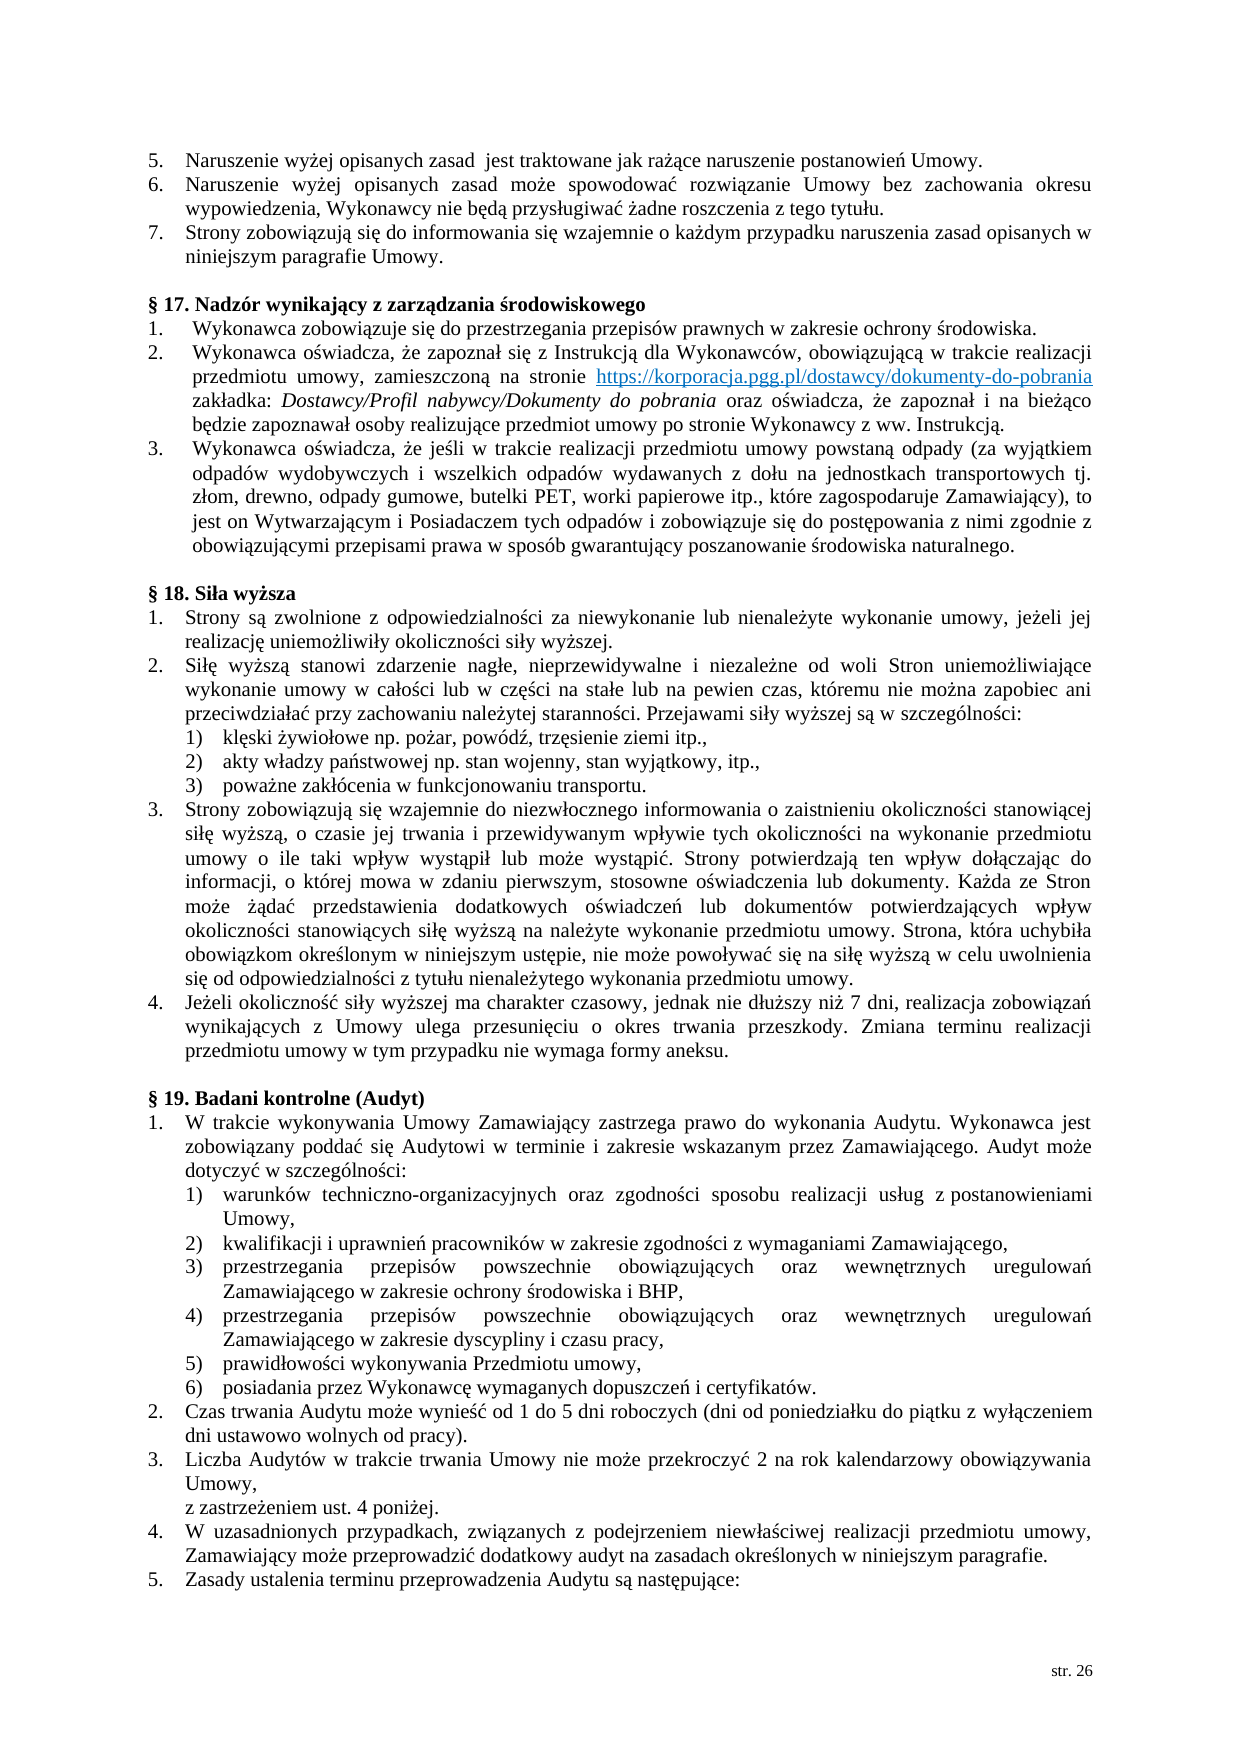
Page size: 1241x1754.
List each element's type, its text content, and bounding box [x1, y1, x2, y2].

list W uzasadnionych przypadkach, związanych z podejrzeniem niewłaściwej realizacji przedmiotu umowy, Zamawiający może przeprowadzić dodatkowy audyt na zasadach określonych w niniejszym paragrafie. [148, 1519, 1093, 1567]
list warunków techniczno-organizacyjnych oraz zgodności sposobu realizacji usług z postanowieniami Umowy, [185, 1182, 1093, 1230]
subtitle § 17. Nadzór wynikający z zarządzania środowiskowego [148, 292, 1093, 316]
list posiadania przez Wykonawcę wymaganych dopuszczeń i certyfikatów. [185, 1375, 1093, 1399]
list Strony są zwolnione z odpowiedzialności za niewykonanie lub nienależyte wykonanie umowy, jeżeli jej realizację uniemożliwiły okoliczności siły wyższej. [148, 605, 1093, 653]
list Liczba Audytów w trakcie trwania Umowy nie może przekroczyć 2 na rok kalendarzowy obowiązywania Umowy, z zastrzeżeniem ust. 4 poniżej. [148, 1447, 1093, 1519]
list przestrzegania przepisów powszechnie obowiązujących oraz wewnętrznych uregulowań Zamawiającego w zakresie ochrony środowiska i BHP, [185, 1254, 1093, 1303]
subtitle § 18. Siła wyższa [148, 581, 1093, 605]
list Czas trwania Audytu może wynieść od 1 do 5 dni roboczych (dni od poniedziałku do piątku z wyłączeniem dni ustawowo wolnych od pracy). [148, 1399, 1093, 1447]
list Strony zobowiązują się do informowania się wzajemnie o każdym przypadku naruszenia zasad opisanych w niniejszym paragrafie Umowy. [148, 220, 1093, 268]
list przestrzegania przepisów powszechnie obowiązujących oraz wewnętrznych uregulowań Zamawiającego w zakresie dyscypliny i czasu pracy, [185, 1303, 1093, 1351]
list akty władzy państwowej np. stan wojenny, stan wyjątkowy, itp., [185, 749, 1093, 773]
list Strony zobowiązują się wzajemnie do niezwłocznego informowania o zaistnieniu okoliczności stanowiącej siłę wyższą, o czasie jej trwania i przewidywanym wpływie tych okoliczności na wykonanie przedmiotu umowy o ile taki wpływ wystąpił lub może wystąpić. Strony potwierdzają ten wpływ dołączając do informacji, o której mowa w zdaniu pierwszym, stosowne oświadczenia lub dokumenty. Każda ze Stron może żądać przedstawienia dodatkowych oświadczeń lub dokumentów potwierdzających wpływ okoliczności stanowiących siłę wyższą na należyte wykonanie przedmiotu umowy. Strona, która uchybiła obowiązkom określonym w niniejszym ustępie, nie może powoływać się na siłę wyższą w celu uwolnienia się od odpowiedzialności z tytułu nienależytego wykonania przedmiotu umowy. [148, 797, 1093, 990]
list poważne zakłócenia w funkcjonowaniu transportu. [185, 773, 1093, 797]
list klęski żywiołowe np. pożar, powódź, trzęsienie ziemi itp., [185, 725, 1093, 749]
list prawidłowości wykonywania Przedmiotu umowy, [185, 1351, 1093, 1375]
list Zasady ustalenia terminu przeprowadzenia Audytu są następujące: [148, 1567, 1093, 1591]
list Naruszenie wyżej opisanych zasad może spowodować rozwiązanie Umowy bez zachowania okresu wypowiedzenia, Wykonawcy nie będą przysługiwać żadne roszczenia z tego tytułu. [148, 172, 1093, 220]
list W trakcie wykonywania Umowy Zamawiający zastrzega prawo do wykonania Audytu. Wykonawca jest zobowiązany poddać się Audytowi w terminie i zakresie wskazanym przez Zamawiającego. Audyt może dotyczyć w szczególności: [148, 1110, 1093, 1182]
text 1. Wykonawca zobowiązuje się do przestrzegania przepisów prawnych w zakresie ochrony środowiska. [148, 316, 1093, 340]
text 2. Wykonawca oświadcza, że zapoznał się z Instrukcją dla Wykonawców, obowiązującą w trakcie realizacji przedmiotu umowy, zamieszczoną na stronie https://korporacja.pgg.pl/dostawcy/dokumenty-do-pobrania zakładka: Dostawcy/Profil nabywcy/Dokumenty do pobrania oraz oświadcza, że zapoznał i na bieżąco będzie zapoznawał osoby realizujące przedmiot umowy po stronie Wykonawcy z ww. Instrukcją. [148, 340, 1093, 436]
list Siłę wyższą stanowi zdarzenie nagłe, nieprzewidywalne i niezależne od woli Stron uniemożliwiające wykonanie umowy w całości lub w części na stałe lub na pewien czas, któremu nie można zapobiec ani przeciwdziałać przy zachowaniu należytej staranności. Przejawami siły wyższej są w szczególności: [148, 653, 1093, 725]
subtitle § 19. Badani kontrolne (Audyt) [148, 1086, 1093, 1110]
list kwalifikacji i uprawnień pracowników w zakresie zgodności z wymaganiami Zamawiającego, [185, 1230, 1093, 1254]
list Naruszenie wyżej opisanych zasad jest traktowane jak rażące naruszenie postanowień Umowy. [148, 148, 1093, 172]
list Jeżeli okoliczność siły wyższej ma charakter czasowy, jednak nie dłuższy niż 7 dni, realizacja zobowiązań wynikających z Umowy ulega przesunięciu o okres trwania przeszkody. Zmiana terminu realizacji przedmiotu umowy w tym przypadku nie wymaga formy aneksu. [148, 990, 1093, 1062]
text 3. Wykonawca oświadcza, że jeśli w trakcie realizacji przedmiotu umowy powstaną odpady (za wyjątkiem odpadów wydobywczych i wszelkich odpadów wydawanych z dołu na jednostkach transportowych tj. złom, drewno, odpady gumowe, butelki PET, worki papierowe itp., które zagospodaruje Zamawiający), to jest on Wytwarzającym i Posiadaczem tych odpadów i zobowiązuje się do postępowania z nimi zgodnie z obowiązującymi przepisami prawa w sposób gwarantujący poszanowanie środowiska naturalnego. [148, 436, 1093, 557]
